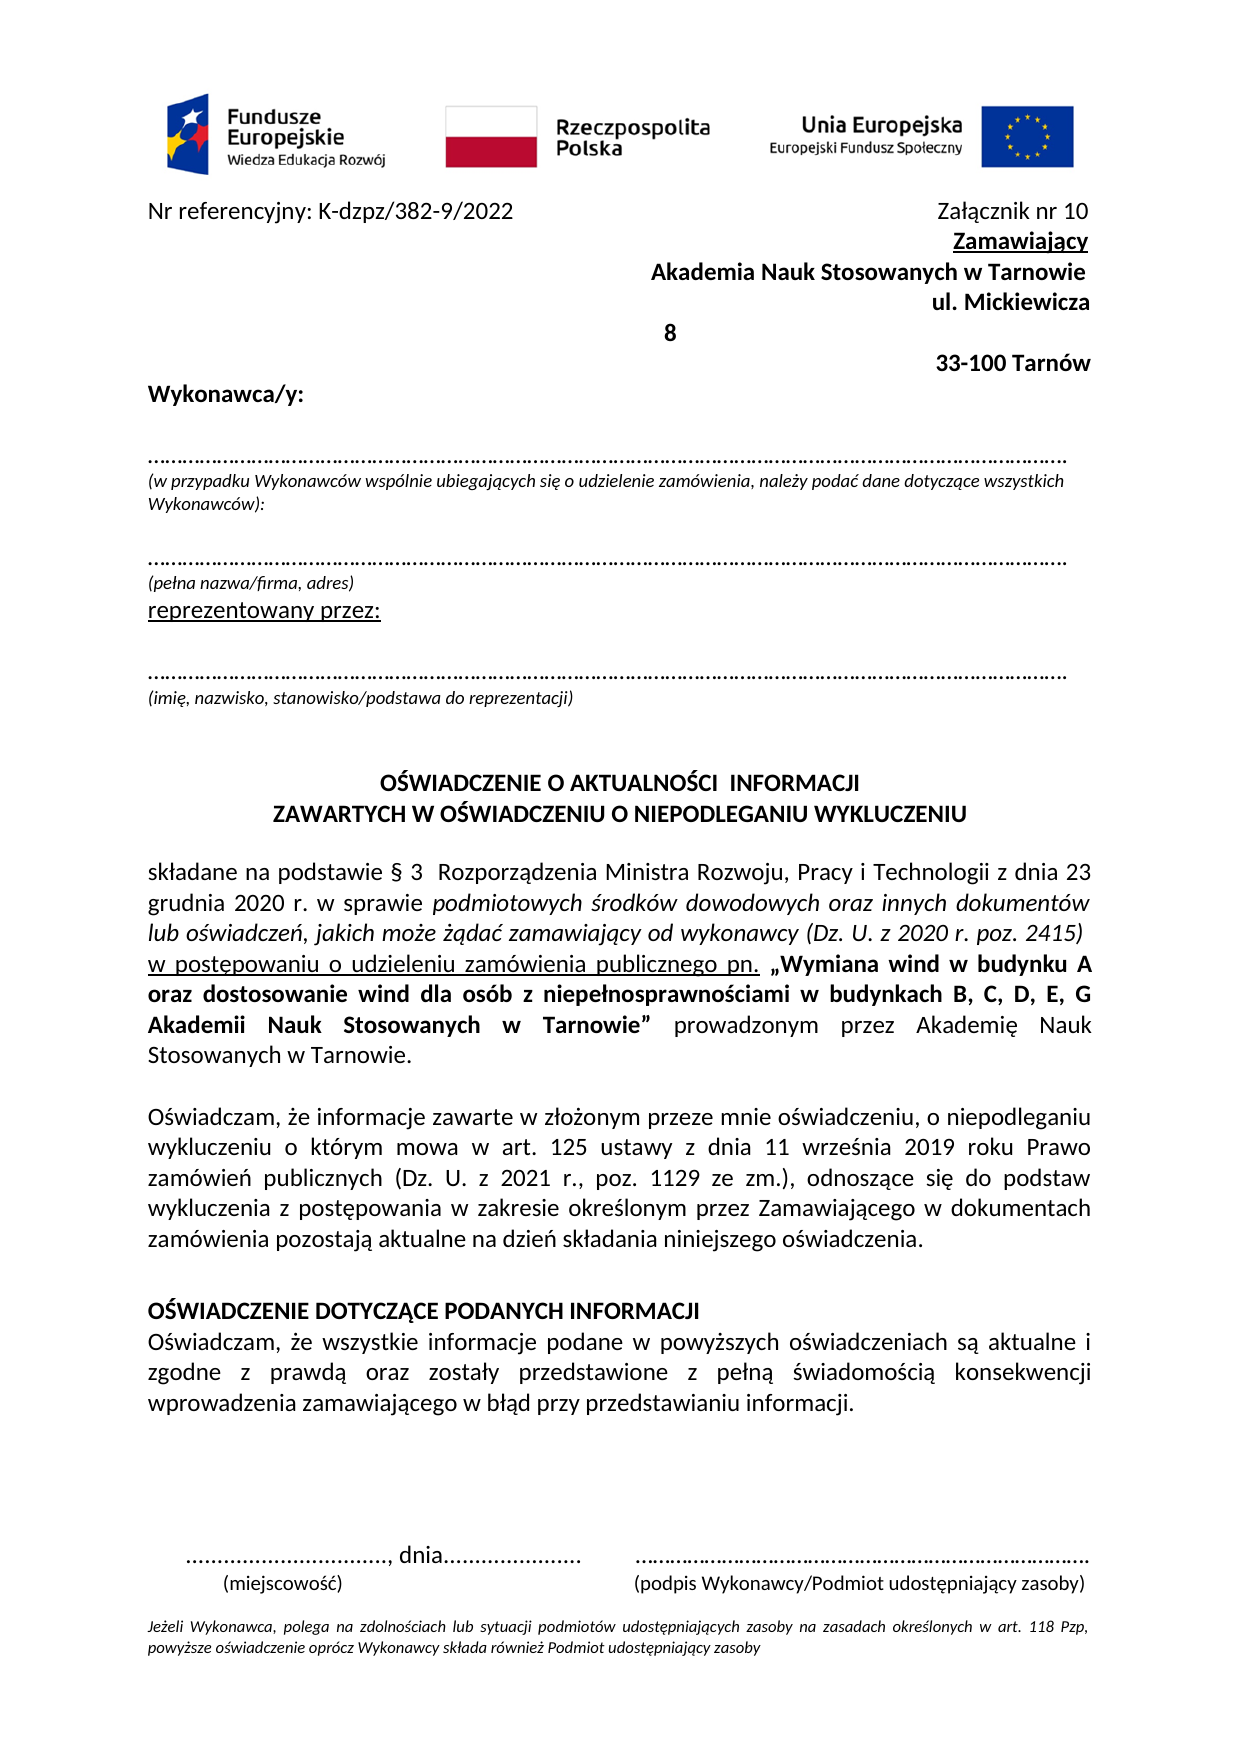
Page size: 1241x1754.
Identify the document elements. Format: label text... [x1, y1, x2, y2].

picture [147, 73, 1093, 195]
text Oświadczam, że wszystkie informacje podane w powyższych oświadczeniach są aktualne i zgodne z prawdą oraz zostały przedstawione z pełną świadomością konsekwencji wprowadzenia zamawiającego w błąd przy przedstawianiu informacji. [148, 1326, 1093, 1417]
text Zamawiający [885, 226, 1093, 256]
text Akademia Nauk Stosowanych w Tarnowie [148, 256, 1093, 287]
text ……………………………………………………………………………………………………………………………………………. [148, 439, 1085, 470]
text ……………………………………………………………………………………………………………………………………………. [148, 541, 1085, 571]
text OŚWIADCZENIE DOTYCZĄCE PODANYCH INFORMACJI [148, 1295, 1093, 1326]
text (miejscowość) (podpis Wykonawcy/Podmiot udostępniający zasoby) [185, 1570, 1093, 1595]
text Nr referencyjny: K-dzpz/382-9/2022 Załącznik nr 10 [148, 195, 1093, 226]
text 33-100 Tarnów [664, 348, 1093, 378]
text ……………………………………………………………………………………………………………………………………………. [148, 655, 1085, 686]
text (w przypadku Wykonawców wspólnie ubiegających się o udzielenie zamówienia, należy podać dane dotyczące wszystkich Wykonawców): [148, 470, 1085, 516]
text OŚWIADCZENIE O AKTUALNOŚCI INFORMACJI [103, 767, 1093, 798]
text ul. Mickiewicza 8 [664, 287, 1093, 348]
text reprezentowany przez: [148, 594, 1085, 625]
text Wykonawca/y: [148, 378, 1085, 409]
text ZAWARTYCH W OŚWIADCZENIU O NIEPODLEGANIU WYKLUCZENIU [103, 798, 1093, 828]
text (pełna nazwa/firma, adres) [148, 571, 1085, 594]
text (imię, nazwisko, stanowisko/podstawa do reprezentacji) [148, 686, 1085, 709]
text Oświadczam, że informacje zawarte w złożonym przeze mnie oświadczeniu, o niepodleganiu wykluczeniu o którym mowa w art. 125 ustawy z dnia 11 września 2019 roku Prawo zamówień publicznych (Dz. U. z 2021 r., poz. 1129 ze zm.), odnoszące się do podstaw wykluczenia z postępowania w zakresie określonym przez Zamawiającego w dokumentach zamówienia pozostają aktualne na dzień składania niniejszego oświadczenia. [148, 1101, 1093, 1253]
text składane na podstawie § 3 Rozporządzenia Ministra Rozwoju, Pracy i Technologii z dnia 23 grudnia 2020 r. w sprawie podmiotowych środków dowodowych oraz innych dokumentów lub oświadczeń, jakich może żądać zamawiający od wykonawcy (Dz. U. z 2020 r. poz. 2415) w postępowaniu o udzieleniu zamówienia publicznego pn. „Wymiana wind w budynku A oraz dostosowanie wind dla osób z niepełnosprawnościami w budynkach B, C, D, E, G Akademii Nauk Stosowanych w Tarnowie” prowadzonym przez Akademię Nauk Stosowanych w Tarnowie. [148, 856, 1093, 1070]
text ................................, dnia...................... ……………………………………………………………………. [185, 1539, 1093, 1570]
